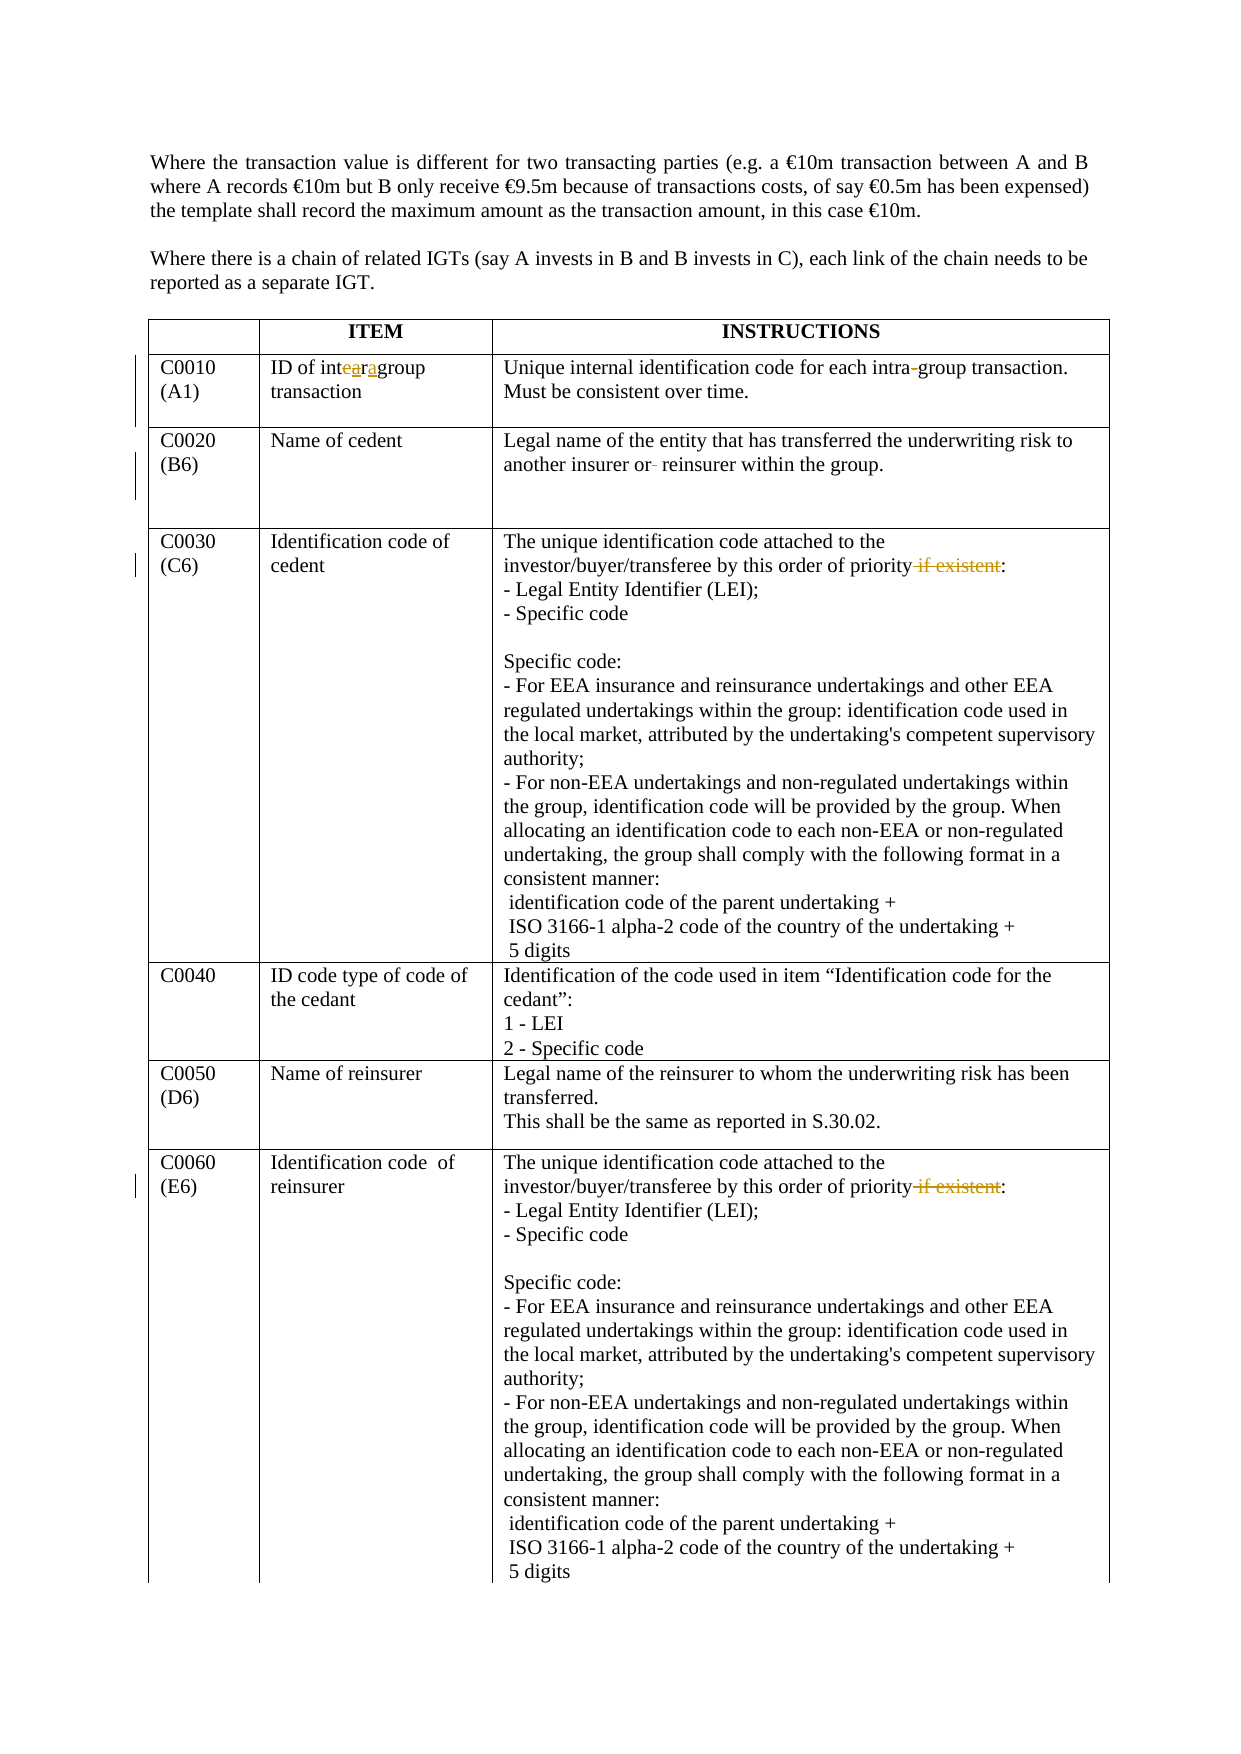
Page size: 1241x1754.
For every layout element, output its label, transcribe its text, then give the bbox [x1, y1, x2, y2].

table_cell C0020 (B6) [149, 428, 259, 528]
table_cell Name of reinsurer [260, 1061, 492, 1148]
table_cell C0050 (D6) [149, 1061, 259, 1148]
table_cell Identification of the code used in item “Identification code for the cedant”: 1 - LEI 2 - Specific code [493, 963, 1109, 1059]
table_cell Unique internal identification code for each intragroup transaction. Must be consistent over time. [493, 355, 1109, 427]
table_cell Legal name of the entity that has transferred the underwriting risk to another insurer or reinsurer within the group. [493, 428, 1109, 528]
text Where the transaction value is different for two transacting parties (e.g. a €10m transaction between A and B where A records €10m but B only receive €9.5m because of transactions costs, of say €0.5m has been expensed) the template shall record the maximum amount as the transaction amount, in this case €10m. [150, 150, 1090, 222]
table_cell Identification code of cedent [260, 529, 492, 962]
table_cell Identification code of reinsurer [260, 1150, 492, 1583]
table_header ITEM [260, 320, 492, 353]
table_cell The unique identification code attached to the investor/buyer/transferee by this order of priority: - Legal Entity Identifier (LEI); - Specific code Specific code: - For EEA insurance and reinsurance undertakings and other EEA regulated undertakings within the group: identification code used in the local market, attributed by the undertaking's competent supervisory authority; - For non-EEA undertakings and non-regulated undertakings within the group, identification code will be provided by the group. When allocating an identification code to each non-EEA or non-regulated undertaking, the group shall comply with the following format in a consistent manner: identification code of the parent undertaking + ISO 3166-1 alpha-2 code of the country of the undertaking + 5 digits [493, 529, 1109, 962]
table_cell ID of intrgroup transaction [260, 355, 492, 427]
text Where there is a chain of related IGTs (say A invests in B and B invests in C), each link of the chain needs to be reported as a separate IGT. [150, 246, 1090, 294]
table_cell Legal name of the reinsurer to whom the underwriting risk has been transferred. This shall be the same as reported in S.30.02. [493, 1061, 1109, 1148]
table_cell C0060 (E6) [149, 1150, 259, 1583]
table_cell ID code type of code of the cedant [260, 963, 492, 1059]
table_cell C0030 (C6) [149, 529, 259, 962]
table_cell C0040 [149, 963, 259, 1059]
table_cell Name of cedent [260, 428, 492, 528]
table_cell The unique identification code attached to the investor/buyer/transferee by this order of priority: - Legal Entity Identifier (LEI); - Specific code Specific code: - For EEA insurance and reinsurance undertakings and other EEA regulated undertakings within the group: identification code used in the local market, attributed by the undertaking's competent supervisory authority; - For non-EEA undertakings and non-regulated undertakings within the group, identification code will be provided by the group. When allocating an identification code to each non-EEA or non-regulated undertaking, the group shall comply with the following format in a consistent manner: identification code of the parent undertaking + ISO 3166-1 alpha-2 code of the country of the undertaking + 5 digits [493, 1150, 1109, 1583]
table_cell C0010 (A1) [149, 355, 259, 427]
table_header [149, 320, 259, 353]
table_header INSTRUCTIONS [493, 320, 1109, 353]
